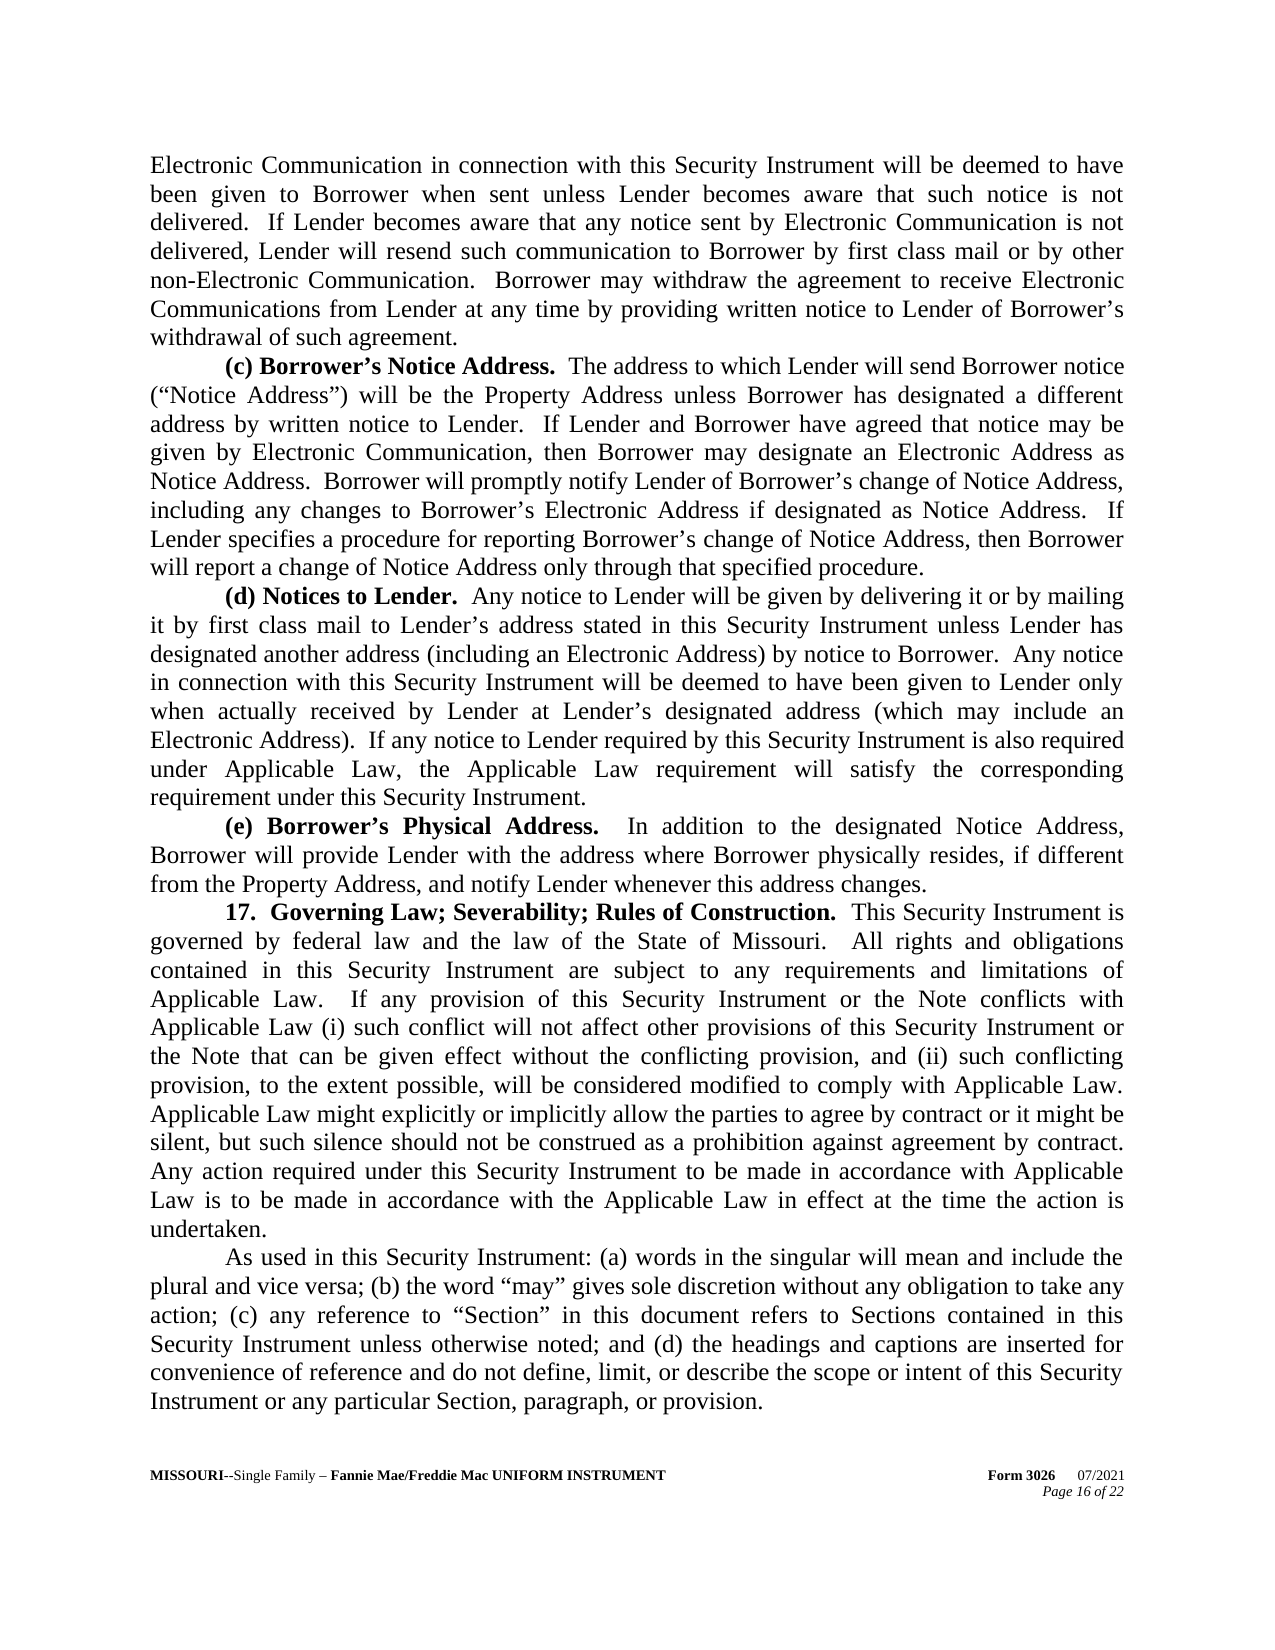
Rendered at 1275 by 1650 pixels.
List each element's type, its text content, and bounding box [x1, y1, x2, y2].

text (c) Borrower’s Notice Address. The address to which Lender will send Borrower notice (“Notice Address”) will be the Property Address unless Borrower has designated a different address by written notice to Lender. If Lender and Borrower have agreed that notice may be given by Electronic Communication, then Borrower may designate an Electronic Address as Notice Address. Borrower will promptly notify Lender of Borrower’s change of Notice Address, including any changes to Borrower’s Electronic Address if designated as Notice Address. If Lender specifies a procedure for reporting Borrower’s change of Notice Address, then Borrower will report a change of Notice Address only through that specified procedure. [150, 351, 1125, 581]
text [150, 150, 1125, 351]
text (e) Borrower’s Physical Address. In addition to the designated Notice Address, Borrower will provide Lender with the address where Borrower physically resides, if different from the Property Address, and notify Lender whenever this address changes. [150, 811, 1125, 897]
text As used in this Security Instrument: (a) words in the singular will mean and include the plural and vice versa; (b) the word “may” gives sole discretion without any obligation to take any action; (c) any reference to “Section” in this document refers to Sections contained in this Security Instrument unless otherwise noted; and (d) the headings and captions are inserted for convenience of reference and do not define, limit, or describe the scope or intent of this Security Instrument or any particular Section, paragraph, or provision. [150, 1242, 1125, 1415]
text 17. Governing Law; Severability; Rules of Construction. This Security Instrument is governed by federal law and the law of the State of Missouri. All rights and obligations contained in this Security Instrument are subject to any requirements and limitations of Applicable Law. If any provision of this Security Instrument or the Note conflicts with Applicable Law (i) such conflict will not affect other provisions of this Security Instrument or the Note that can be given effect without the conflicting provision, and (ii) such conflicting provision, to the extent possible, will be considered modified to comply with Applicable Law. Applicable Law might explicitly or implicitly allow the parties to agree by contract or it might be silent, but such silence should not be construed as a prohibition against agreement by contract. Any action required under this Security Instrument to be made in accordance with Applicable Law is to be made in accordance with the Applicable Law in effect at the time the action is undertaken. [150, 897, 1125, 1242]
text (d) Notices to Lender. Any notice to Lender will be given by delivering it or by mailing it by first class mail to Lender’s address stated in this Security Instrument unless Lender has designated another address (including an Electronic Address) by notice to Borrower. Any notice in connection with this Security Instrument will be deemed to have been given to Lender only when actually received by Lender at Lender’s designated address (which may include an Electronic Address). If any notice to Lender required by this Security Instrument is also required under Applicable Law, the Applicable Law requirement will satisfy the corresponding requirement under this Security Instrument. [150, 581, 1125, 811]
